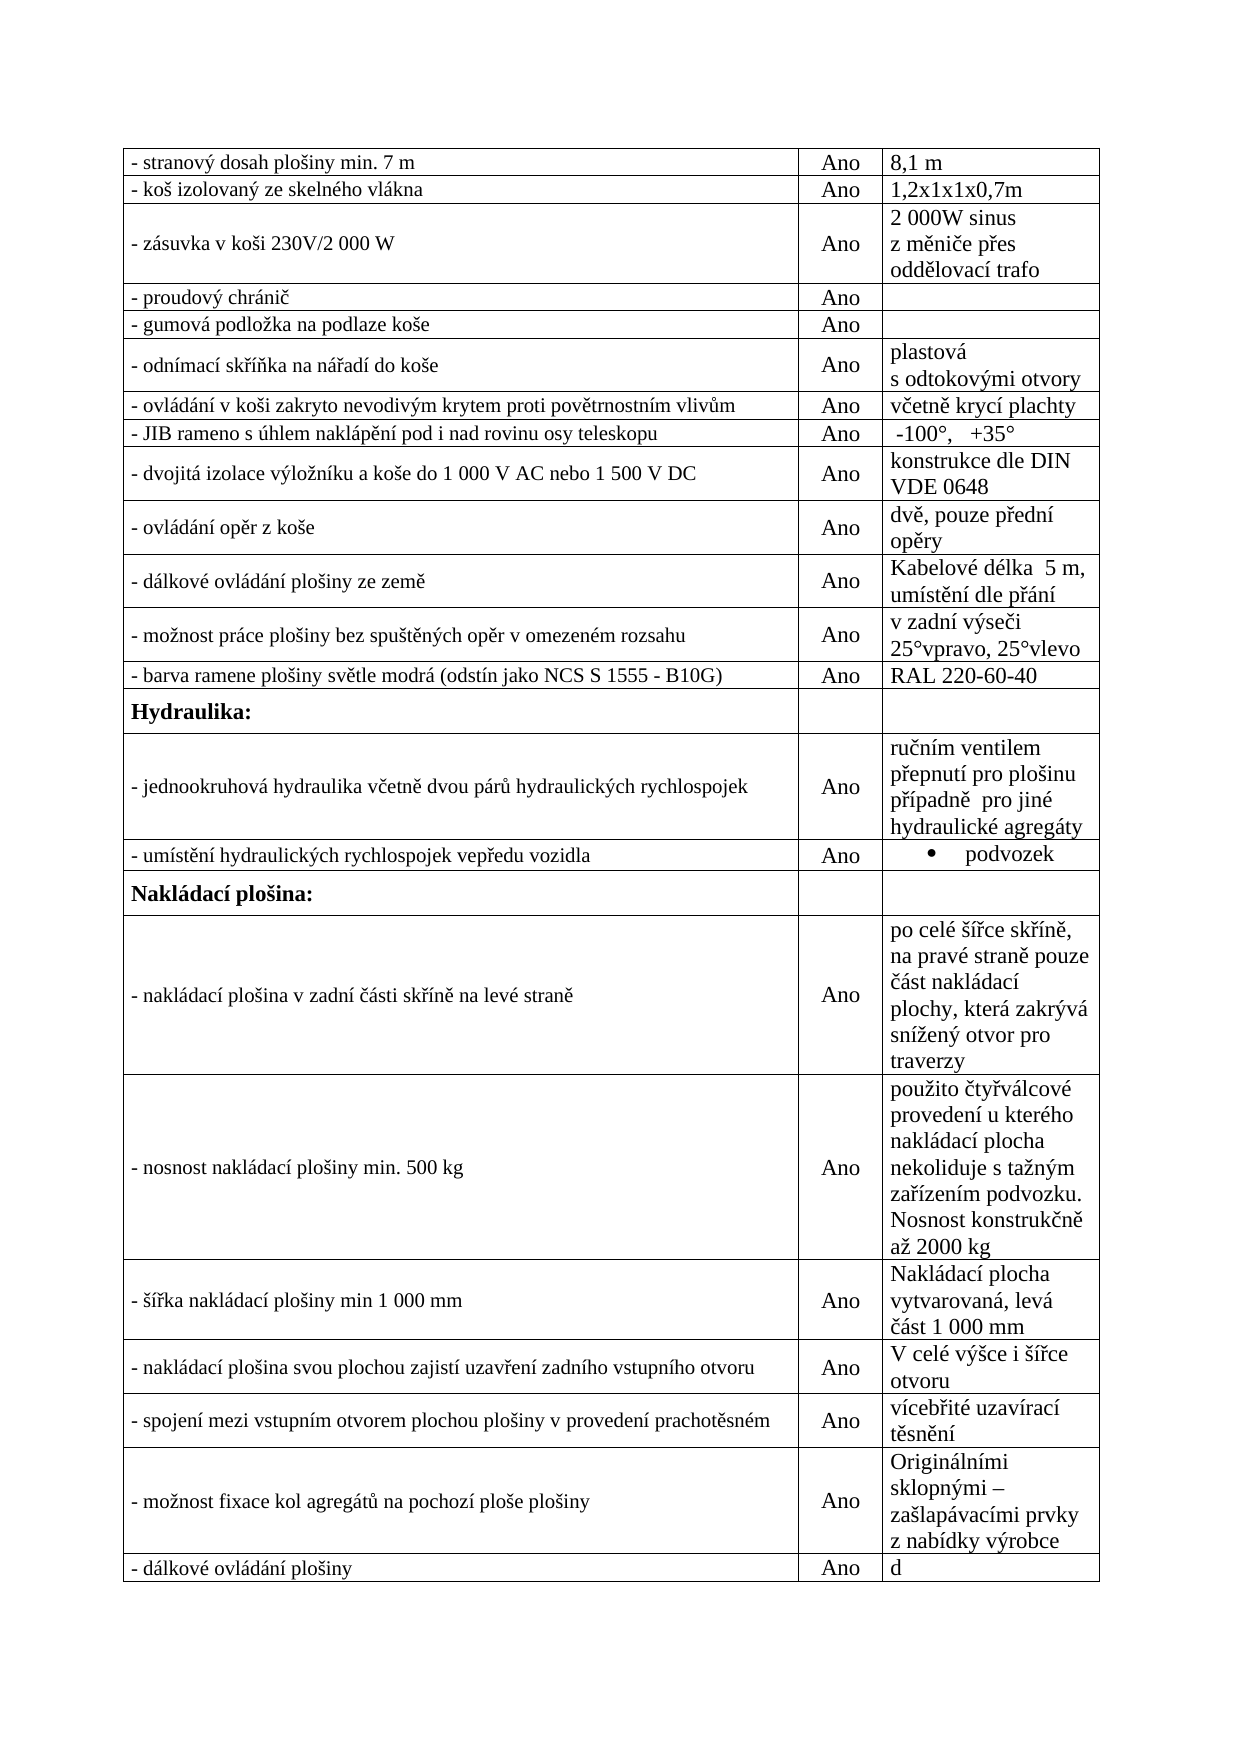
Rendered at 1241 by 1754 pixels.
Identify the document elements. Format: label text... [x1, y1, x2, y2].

table_cell Ano [799, 734, 882, 839]
table_cell Ano [799, 149, 882, 175]
table_cell Ano [799, 420, 882, 446]
table_cell - nakládací plošina svou plochou zajistí uzavření zadního vstupního otvoru [124, 1340, 798, 1393]
table_cell Hydraulika: [124, 689, 798, 733]
table_cell [799, 689, 882, 733]
table_cell Originálními sklopnými – zašlapávacími prvky z nabídky výrobce [883, 1448, 1099, 1553]
table_cell 2 000W sinus z měniče přes oddělovací trafo [883, 204, 1099, 283]
table_cell Nakládací plošina: [124, 871, 798, 914]
table_cell Ano [799, 555, 882, 607]
table_cell včetně krycí plachty [883, 392, 1099, 418]
table_cell Ano [799, 501, 882, 553]
table_cell [883, 311, 1099, 337]
table_cell - dvojitá izolace výložníku a koše do 1 000 V AC nebo 1 500 V DC [124, 447, 798, 500]
table_cell po celé šířce skříně, na pravé straně pouze část nakládací plochy, která zakrývá snížený otvor pro traverzy [883, 916, 1099, 1074]
table_cell Ano [799, 176, 882, 202]
table_cell [883, 871, 1099, 914]
table_cell - jednookruhová hydraulika včetně dvou párů hydraulických rychlospojek [124, 734, 798, 839]
table_cell Kabelové délka 5 m, umístění dle přání [883, 555, 1099, 607]
table_cell RAL 220-60-40 [883, 662, 1099, 688]
table_cell Ano [799, 204, 882, 283]
table_cell dvě, pouze přední opěry [883, 501, 1099, 553]
table_cell Ano [799, 339, 882, 391]
table_cell - zásuvka v koši 230V/2 000 W [124, 204, 798, 283]
table_cell Ano [799, 392, 882, 418]
table_cell [883, 689, 1099, 733]
table_cell podvozek [883, 840, 1099, 870]
table_cell vícebřité uzavírací těsnění [883, 1394, 1099, 1447]
table_cell Ano [799, 311, 882, 337]
table_cell - barva ramene plošiny světle modrá (odstín jako NCS S 1555 - B10G) [124, 662, 798, 688]
table_cell d [883, 1554, 1099, 1581]
table_cell V celé výšce i šířce otvoru [883, 1340, 1099, 1393]
table_cell - ovládání opěr z koše [124, 501, 798, 553]
table_cell - gumová podložka na podlaze koše [124, 311, 798, 337]
table_cell - odnímací skříňka na nářadí do koše [124, 339, 798, 391]
table_cell - dálkové ovládání plošiny [124, 1554, 798, 1581]
table_cell - proudový chránič [124, 284, 798, 310]
table_cell Ano [799, 1260, 882, 1339]
table_cell Ano [799, 662, 882, 688]
table_cell - možnost fixace kol agregátů na pochozí ploše plošiny [124, 1448, 798, 1553]
table_cell - možnost práce plošiny bez spuštěných opěr v omezeném rozsahu [124, 608, 798, 661]
table_cell - dálkové ovládání plošiny ze země [124, 555, 798, 607]
table_cell - JIB rameno s úhlem naklápění pod i nad rovinu osy teleskopu [124, 420, 798, 446]
table_cell Nakládací plocha vytvarovaná, levá část 1 000 mm [883, 1260, 1099, 1339]
table_cell - ovládání v koši zakryto nevodivým krytem proti povětrnostním vlivům [124, 392, 798, 418]
table_cell Ano [799, 1075, 882, 1259]
table_cell Ano [799, 916, 882, 1074]
table_cell použito čtyřválcové provedení u kterého nakládací plocha nekoliduje s tažným zařízením podvozku. Nosnost konstrukčně až 2000 kg [883, 1075, 1099, 1259]
table_cell Ano [799, 608, 882, 661]
table_cell - nakládací plošina v zadní části skříně na levé straně [124, 916, 798, 1074]
table_cell Ano [799, 1340, 882, 1393]
table_cell [799, 871, 882, 914]
table_cell plastová s odtokovými otvory [883, 339, 1099, 391]
table_cell -100°, +35° [883, 420, 1099, 446]
table_cell Ano [799, 1394, 882, 1447]
table_cell v zadní výseči 25°vpravo, 25°vlevo [883, 608, 1099, 661]
table_cell - šířka nakládací plošiny min 1 000 mm [124, 1260, 798, 1339]
table_cell Ano [799, 447, 882, 500]
table_cell Ano [799, 284, 882, 310]
table_cell - umístění hydraulických rychlospojek vepředu vozidla [124, 840, 798, 870]
table_cell Ano [799, 840, 882, 870]
table_cell - koš izolovaný ze skelného vlákna [124, 176, 798, 202]
table_cell - nosnost nakládací plošiny min. 500 kg [124, 1075, 798, 1259]
table_cell - spojení mezi vstupním otvorem plochou plošiny v provedení prachotěsném [124, 1394, 798, 1447]
table_cell [883, 284, 1099, 310]
table_cell konstrukce dle DIN VDE 0648 [883, 447, 1099, 500]
table_cell ručním ventilem přepnutí pro plošinu případně pro jiné hydraulické agregáty [883, 734, 1099, 839]
table_cell Ano [799, 1554, 882, 1581]
table_cell Ano [799, 1448, 882, 1553]
table_cell 8,1 m [883, 149, 1099, 175]
table_cell - stranový dosah plošiny min. 7 m [124, 149, 798, 175]
table_cell 1,2x1x1x0,7m [883, 176, 1099, 202]
